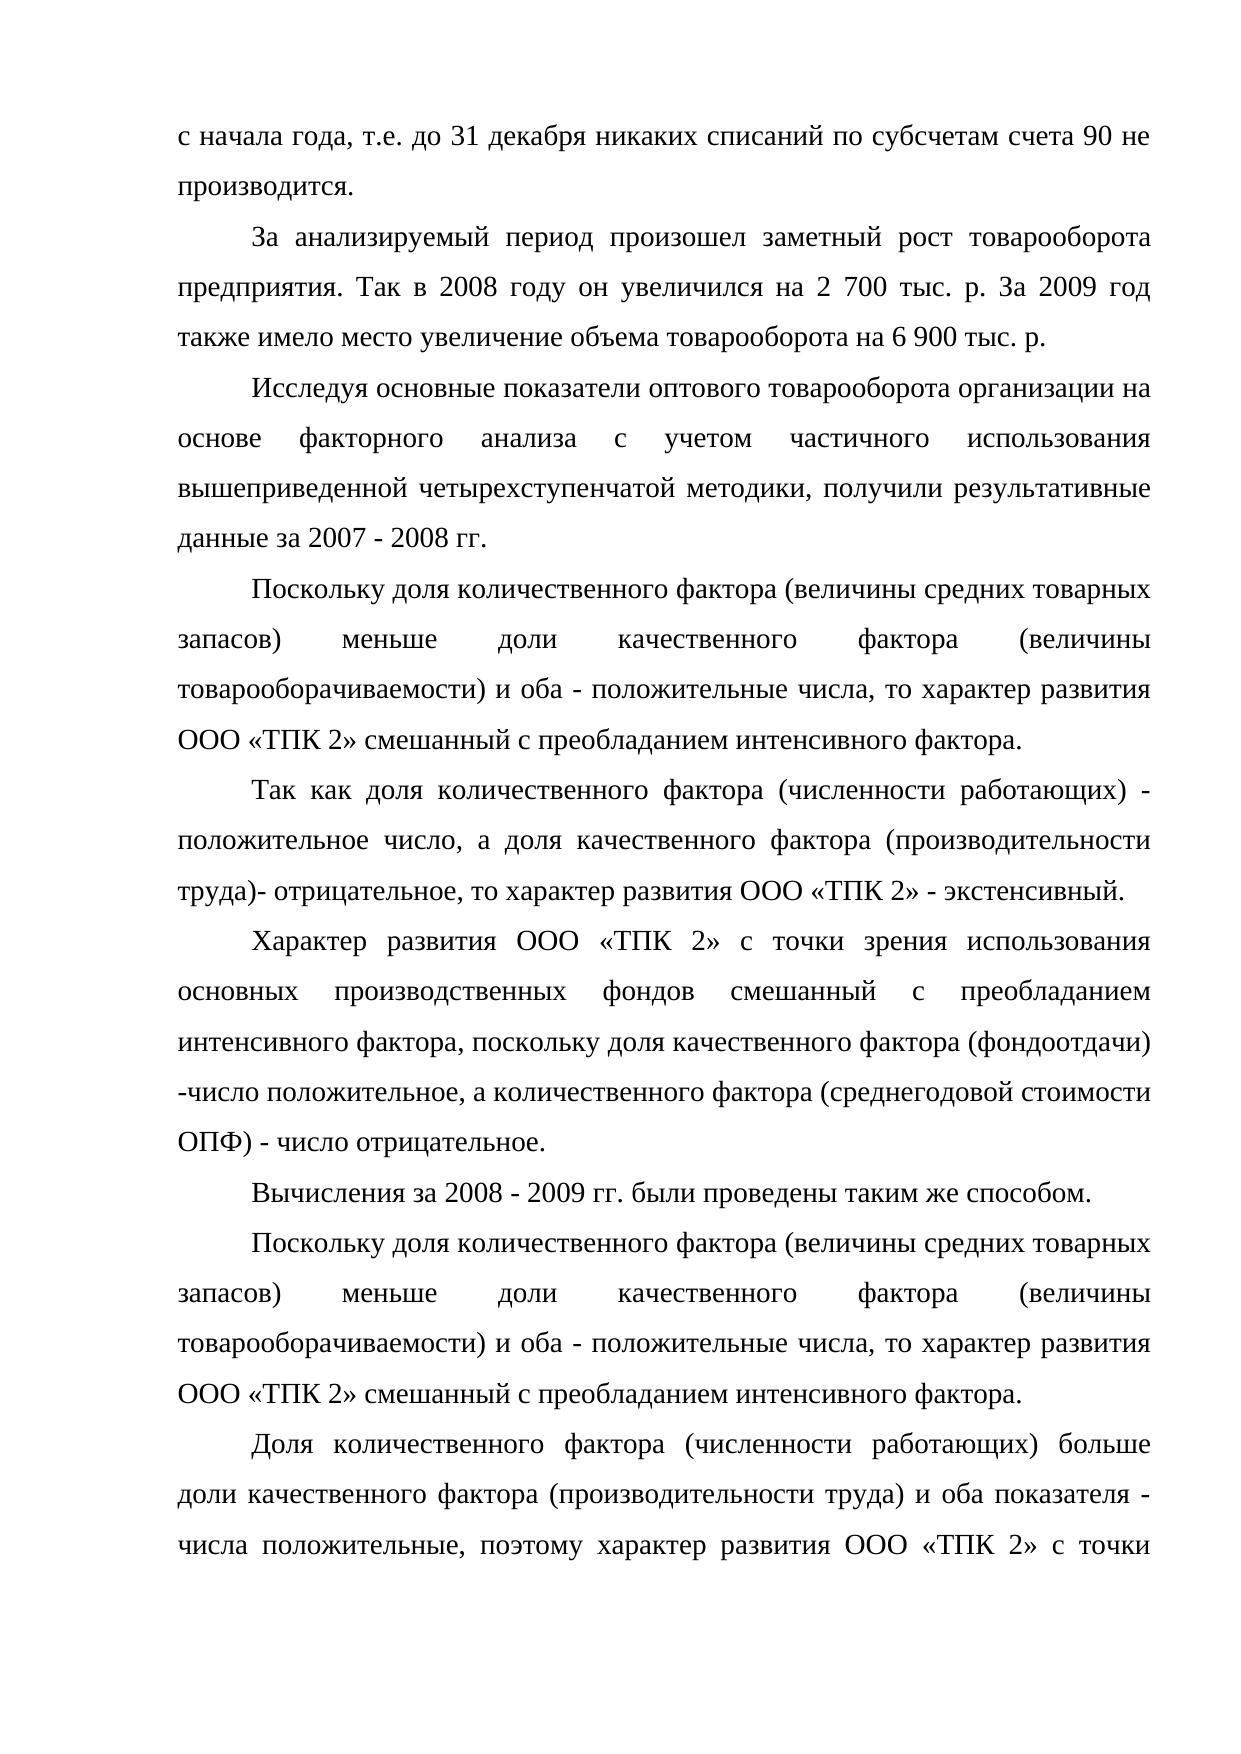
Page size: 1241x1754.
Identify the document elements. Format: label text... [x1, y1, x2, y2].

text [177, 118, 1152, 202]
text За анализируемый период произошел заметный рост товарооборота предприятия. Так в 2008 году он увеличился на 2 700 тыс. р. За 2009 год также имело место увеличение объема товарооборота на 6 900 тыс. р. [177, 219, 1152, 353]
text Исследуя основные показатели оптового товарооборота организации на основе факторного анализа с учетом частичного использования вышеприведенной четырехступенчатой методики, получили результативные данные за 2007 - 2008 гг. [177, 370, 1152, 554]
text Так как доля количественного фактора (численности работающих) - положительное число, а доля качественного фактора (производительности труда)- отрицательное, то характер развития ООО «ТПК 2» - экстенсивный. [177, 772, 1152, 906]
text Характер развития ООО «ТПК 2» с точки зрения использования основных производственных фондов смешанный с преобладанием интенсивного фактора, поскольку доля качественного фактора (фондоотдачи) -число положительное, а количественного фактора (среднегодовой стоимости ОПФ) - число отрицательное. [177, 923, 1152, 1158]
text Поскольку доля количественного фактора (величины средних товарных запасов) меньше доли качественного фактора (величины товарооборачиваемости) и оба - положительные числа, то характер развития ООО «ТПК 2» смешанный с преобладанием интенсивного фактора. [177, 1225, 1152, 1409]
text Вычисления за 2008 - 2009 гг. были проведены таким же способом. [177, 1175, 1152, 1208]
text Поскольку доля количественного фактора (величины средних товарных запасов) меньше доли качественного фактора (величины товарооборачиваемости) и оба - положительные числа, то характер развития ООО «ТПК 2» смешанный с преобладанием интенсивного фактора. [177, 571, 1152, 755]
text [177, 1426, 1152, 1560]
